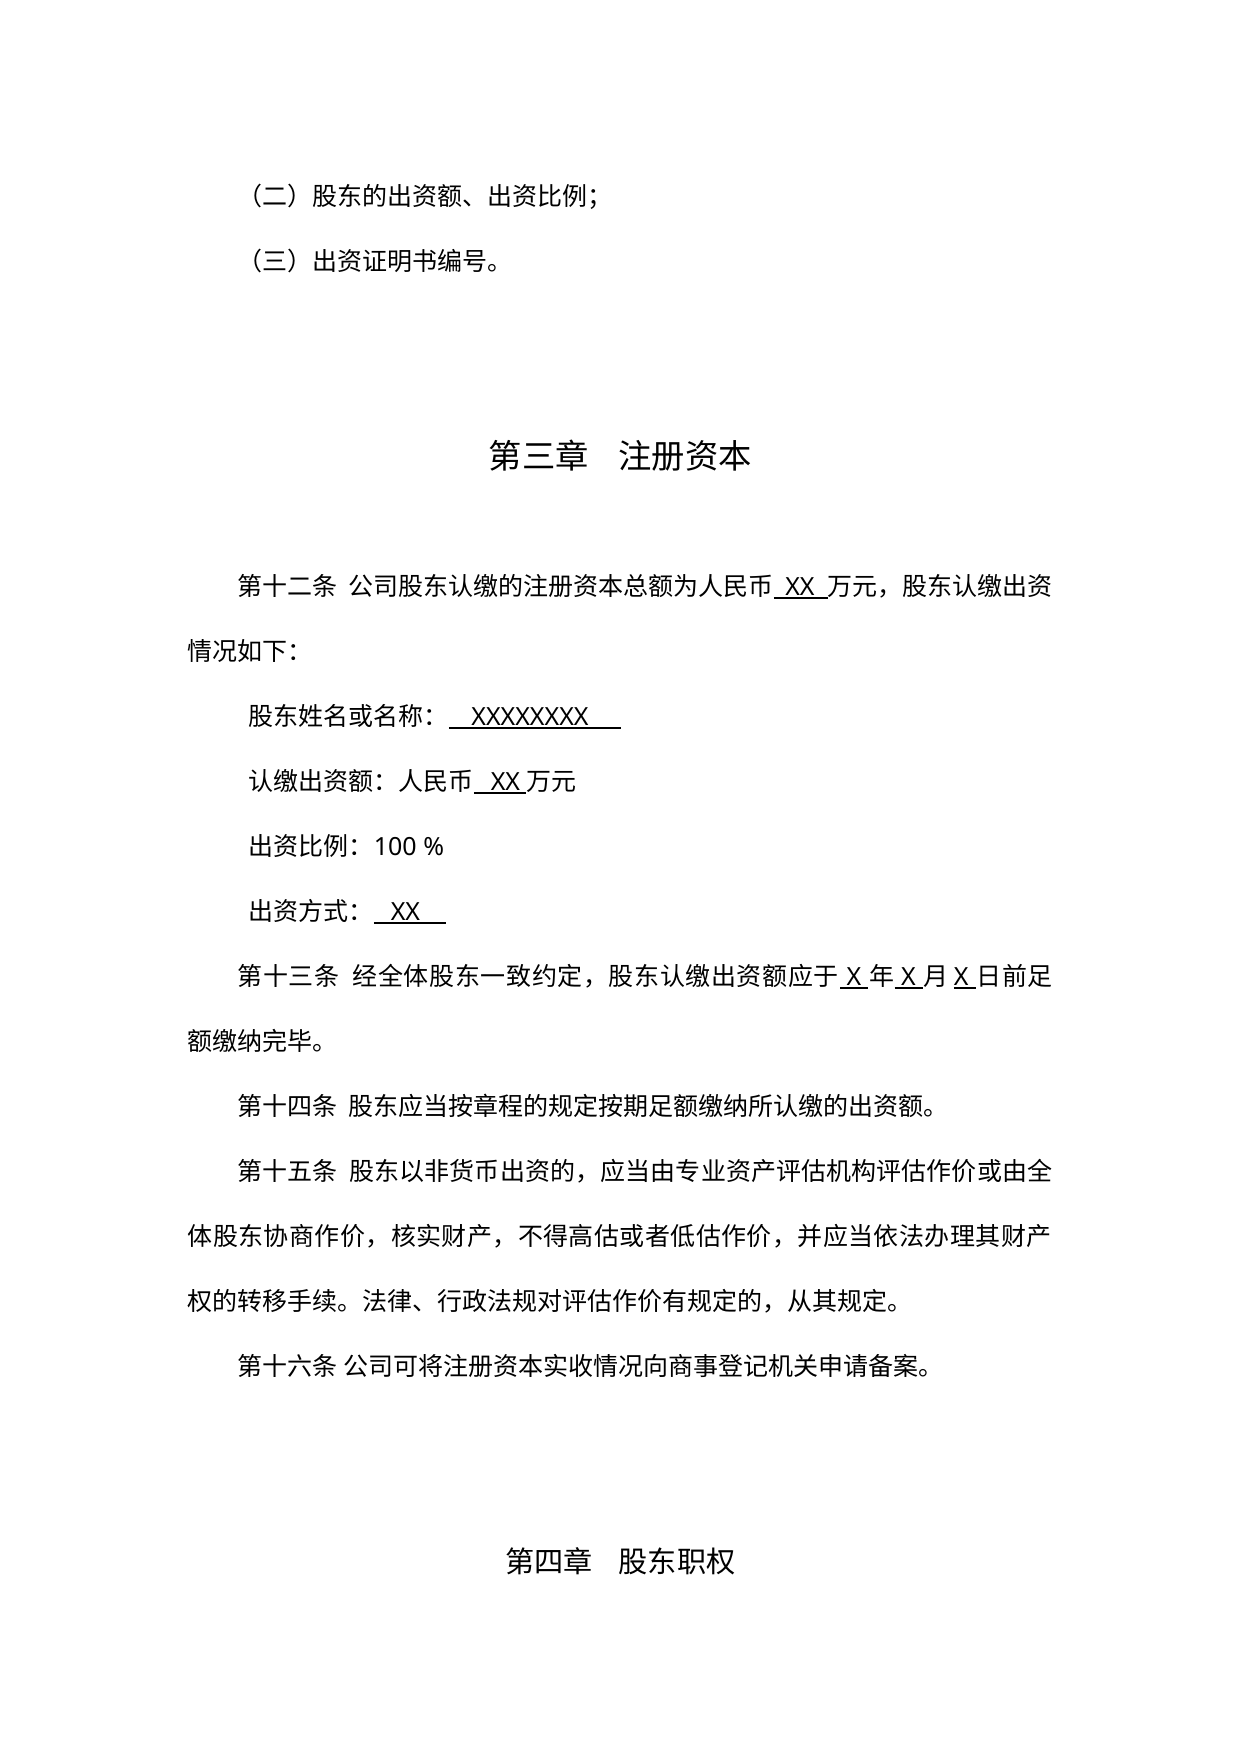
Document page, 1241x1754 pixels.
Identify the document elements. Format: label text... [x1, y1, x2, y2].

text 认缴出资额：人民币 XX 万元 [187, 747, 1053, 812]
text （二）股东的出资额、出资比例； [187, 162, 1053, 227]
text 股东姓名或名称： XXXXXXXX [187, 682, 1053, 747]
text 出资比例：100 % [187, 812, 1053, 877]
text 第十二条 公司股东认缴的注册资本总额为人民币 XX 万元，股东认缴出资情况如下： [187, 552, 1053, 682]
text 出资方式： XX [187, 877, 1053, 942]
text 第十六条 公司可将注册资本实收情况向商事登记机关申请备案。 [187, 1332, 1053, 1397]
text 第四章 股东职权 [187, 1527, 1053, 1592]
text 第三章 注册资本 [187, 422, 1053, 487]
text 第十三条 经全体股东一致约定，股东认缴出资额应于 X 年 X 月X 日前足额缴纳完毕。 [187, 942, 1053, 1072]
text 第十四条 股东应当按章程的规定按期足额缴纳所认缴的出资额。 [187, 1072, 1053, 1137]
text 第十五条 股东以非货币出资的，应当由专业资产评估机构评估作价或由全体股东协商作价，核实财产，不得高估或者低估作价，并应当依法办理其财产权的转移手续。法律、行政法规对评估作价有规定的，从其规定。 [187, 1137, 1053, 1332]
text （三）出资证明书编号。 [187, 227, 1053, 292]
